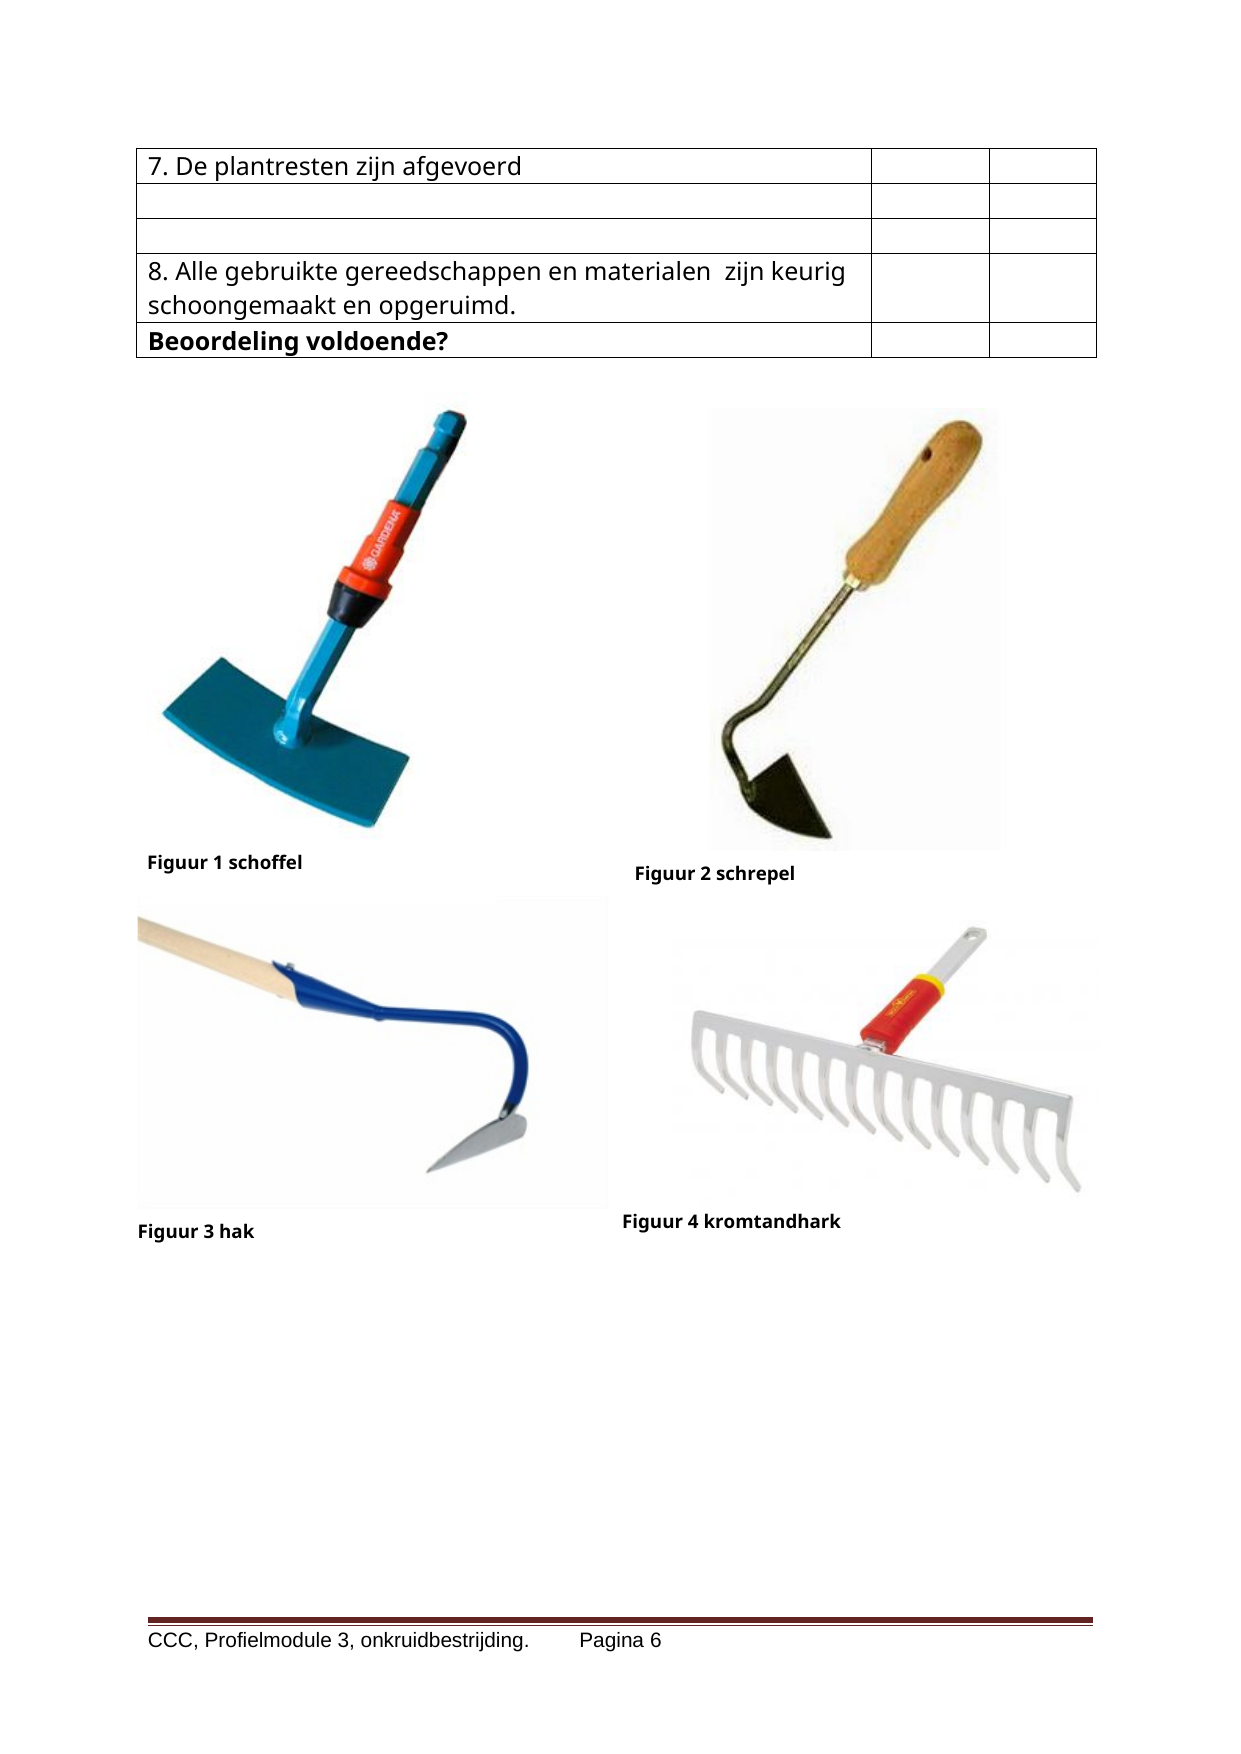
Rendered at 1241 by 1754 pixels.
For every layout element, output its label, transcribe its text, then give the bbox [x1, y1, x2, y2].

table_cell [990, 149, 1096, 183]
table_cell [990, 254, 1096, 322]
table_cell [872, 219, 989, 253]
table_cell [137, 219, 871, 253]
table_cell [872, 254, 989, 322]
table_cell [872, 323, 989, 357]
picture [137, 896, 610, 1209]
picture [146, 392, 475, 840]
table_cell [137, 184, 871, 218]
table_cell Beoordeling voldoende? [137, 323, 871, 357]
table_cell [990, 323, 1096, 357]
table_cell [872, 184, 989, 218]
table_cell 8. Alle gebruikte gereedschappen en materialen zijn keurig schoongemaakt en opgeruimd. [137, 254, 871, 322]
table_cell [990, 184, 1096, 218]
picture [673, 892, 1100, 1208]
table_cell 7. De plantresten zijn afgevoerd [137, 149, 871, 183]
table_cell [872, 149, 989, 183]
table_cell [990, 219, 1096, 253]
picture [634, 408, 1077, 851]
